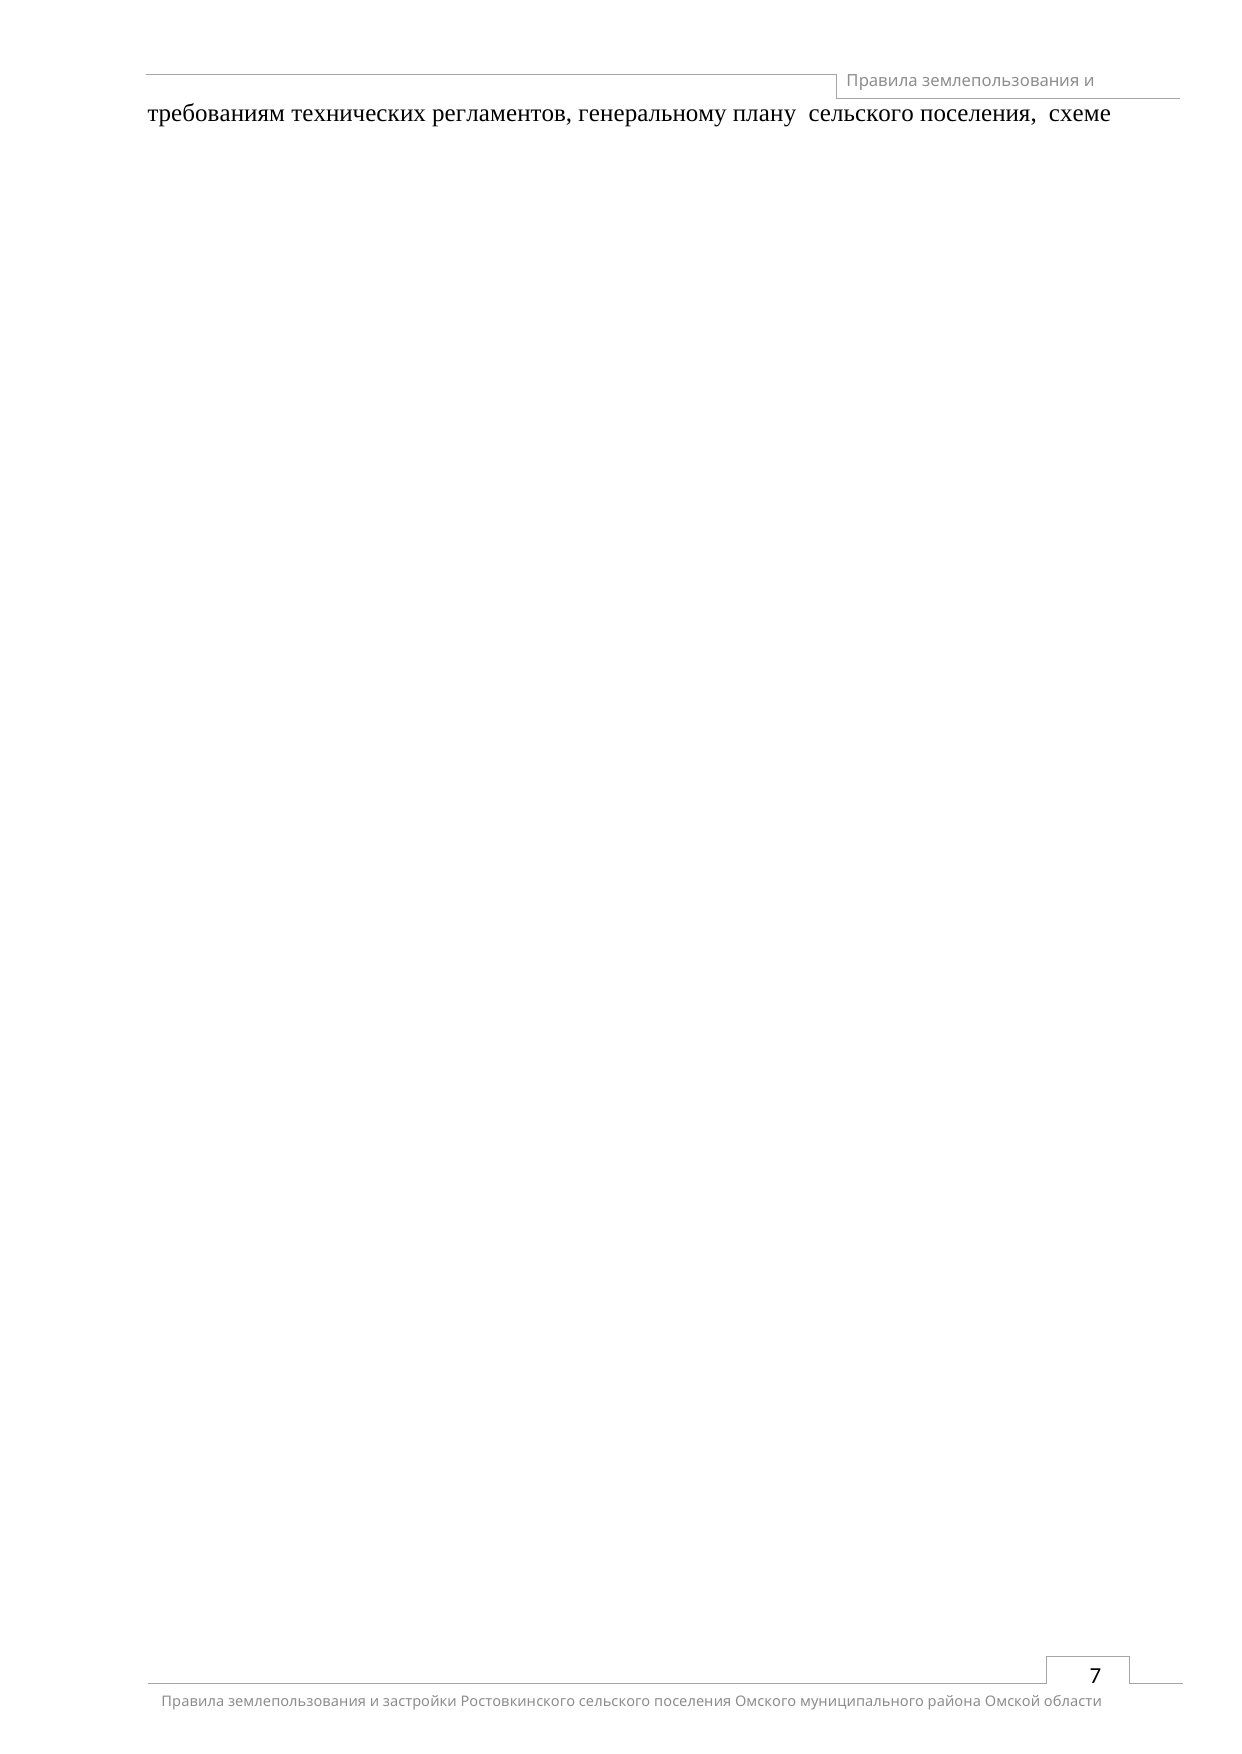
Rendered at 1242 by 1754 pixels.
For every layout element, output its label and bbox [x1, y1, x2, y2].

text [147, 98, 1188, 127]
